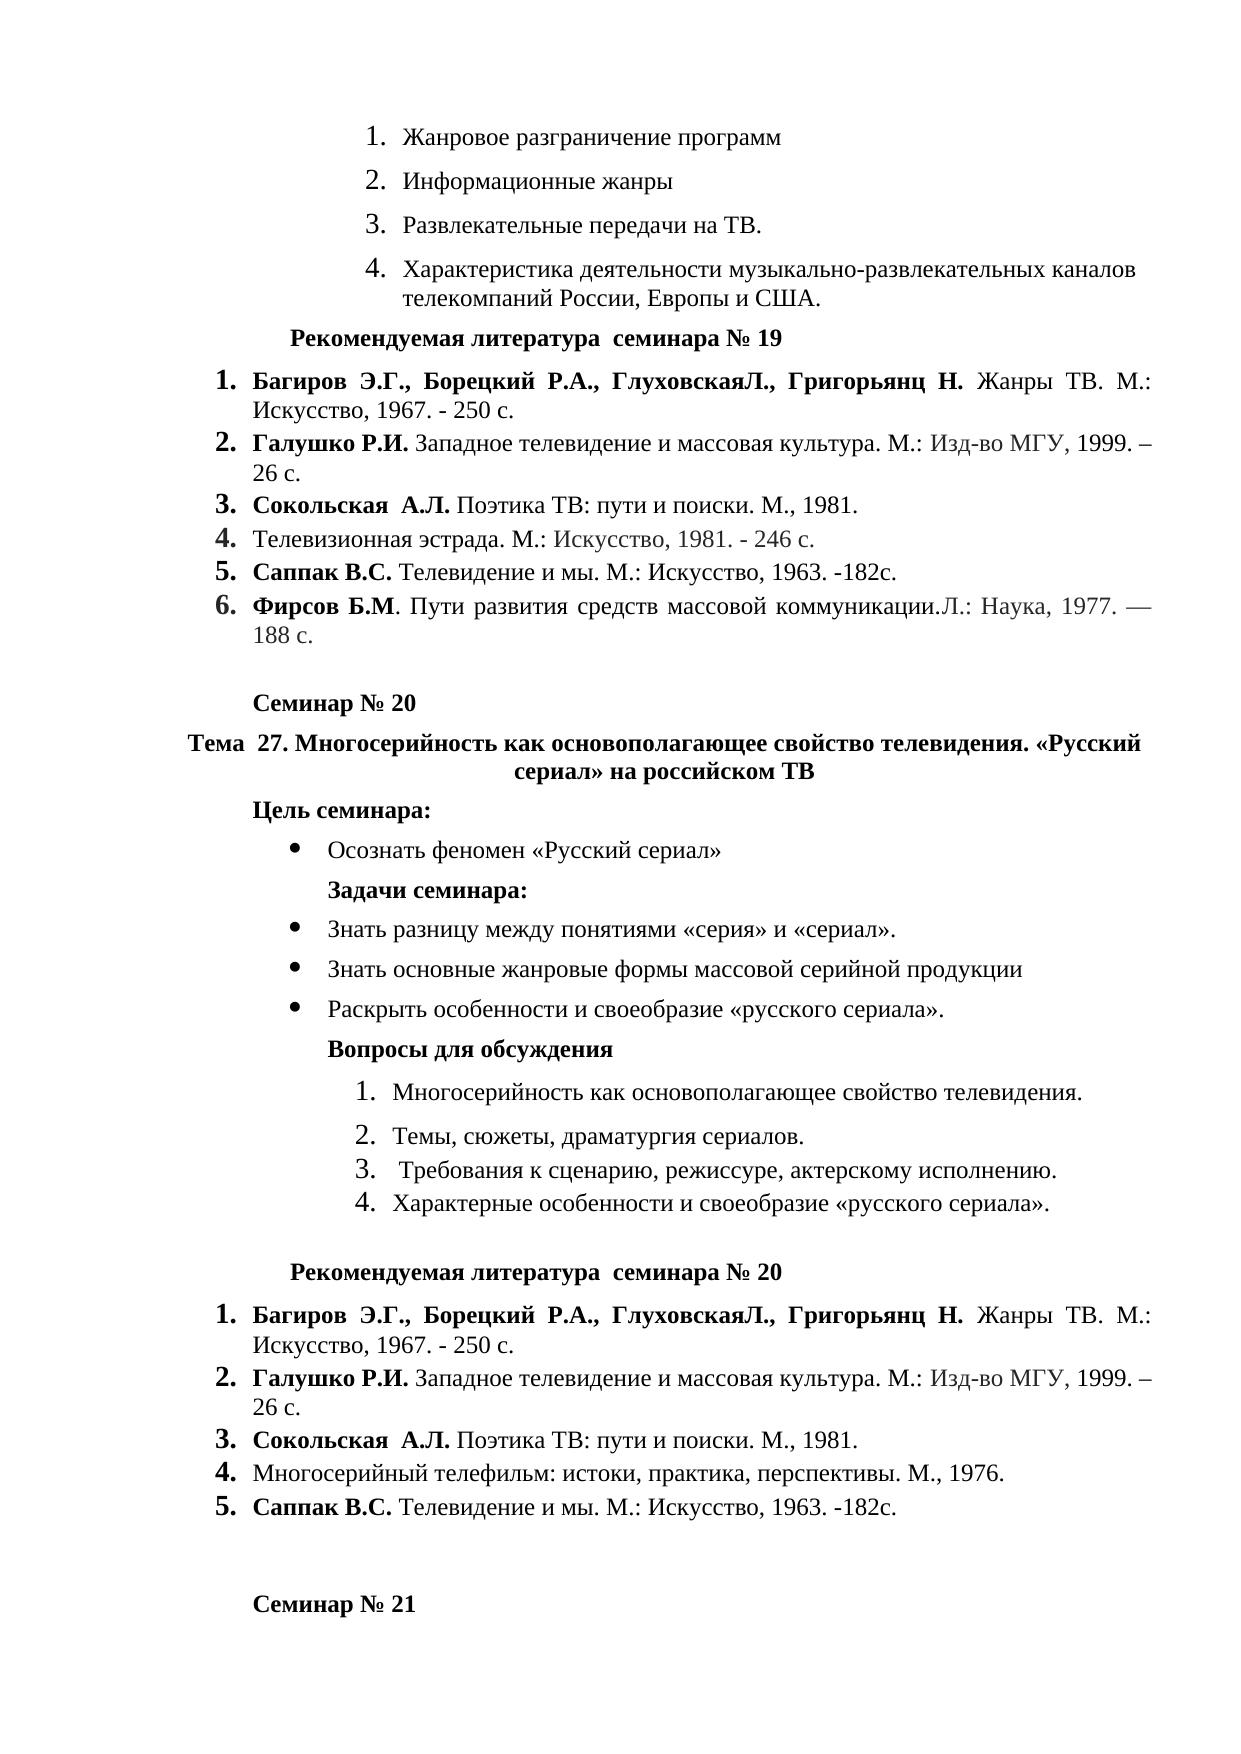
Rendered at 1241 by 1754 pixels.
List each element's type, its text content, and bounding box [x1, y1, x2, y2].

text Задачи семинара: [327, 875, 1152, 904]
list Характеристика деятельности музыкально-развлекательных каналов телекомпаний России, Европы и США. [365, 250, 1152, 312]
list Знать основные жанровые формы массовой серийной продукции [290, 954, 1152, 984]
text Цель семинара: [252, 796, 1152, 824]
list Многосерийный телефильм: истоки, практика, перспективы. М., 1976. [215, 1454, 1152, 1488]
text Рекомендуемая литература семинара № 19 [290, 323, 1152, 351]
list Темы, сюжеты, драматургия сериалов. [354, 1117, 1152, 1151]
list Жанровое разграничение программ [365, 118, 1152, 152]
list Сокольская А.Л. Поэтика ТВ: пути и поиски. М., 1981. [215, 1421, 1152, 1454]
list Осознать феномен «Русский сериал» [290, 835, 1152, 864]
list Телевизионная эстрада. М.: Искусство, 1981. - 246 с. [215, 520, 1152, 553]
list Раскрыть особенности и своеобразие «русского сериала». [290, 994, 1152, 1024]
text Семинар № 21 [252, 1589, 1152, 1618]
list Галушко Р.И. Западное телевидение и массовая культура. М.: Изд-во МГУ, 1999. – 26 с. [215, 1359, 1152, 1421]
list Фирсов Б.М. Пути развития средств массовой коммуникации.Л.: Наука, 1977. — 188 с. [215, 587, 1152, 649]
list Багиров Э.Г., Борецкий Р.А., ГлуховскаяЛ., Григорьянц Н. Жанры ТВ. М.: Искусство, 1967. - 250 с. [215, 1296, 1152, 1359]
text Семинар № 20 [252, 688, 1152, 717]
text Вопросы для обсуждения [327, 1034, 1152, 1063]
list Характерные особенности и своеобразие «русского сериала». [354, 1184, 1152, 1218]
list Багиров Э.Г., Борецкий Р.А., ГлуховскаяЛ., Григорьянц Н. Жанры ТВ. М.: Искусство, 1967. - 250 с. [215, 362, 1152, 424]
list Галушко Р.И. Западное телевидение и массовая культура. М.: Изд-во МГУ, 1999. – 26 с. [215, 424, 1152, 486]
list Саппак B.C. Телевидение и мы. М.: Искусство, 1963. -182с. [215, 1488, 1152, 1522]
text Тема 27. Многосерийность как основополагающее свойство телевидения. «Русский сериал» на российском ТВ [177, 728, 1152, 785]
list Развлекательные передачи на ТВ. [365, 206, 1152, 239]
list Саппак B.C. Телевидение и мы. М.: Искусство, 1963. -182с. [215, 553, 1152, 587]
list Сокольская А.Л. Поэтика ТВ: пути и поиски. М., 1981. [215, 486, 1152, 520]
list Информационные жанры [365, 162, 1152, 196]
list Требования к сценарию, режиссуре, актерскому исполнению. [354, 1151, 1152, 1184]
list Знать разницу между понятиями «серия» и «сериал». [290, 914, 1152, 944]
list Многосерийность как основополагающее свойство телевидения. [354, 1073, 1152, 1107]
text Рекомендуемая литература семинара № 20 [290, 1257, 1152, 1286]
